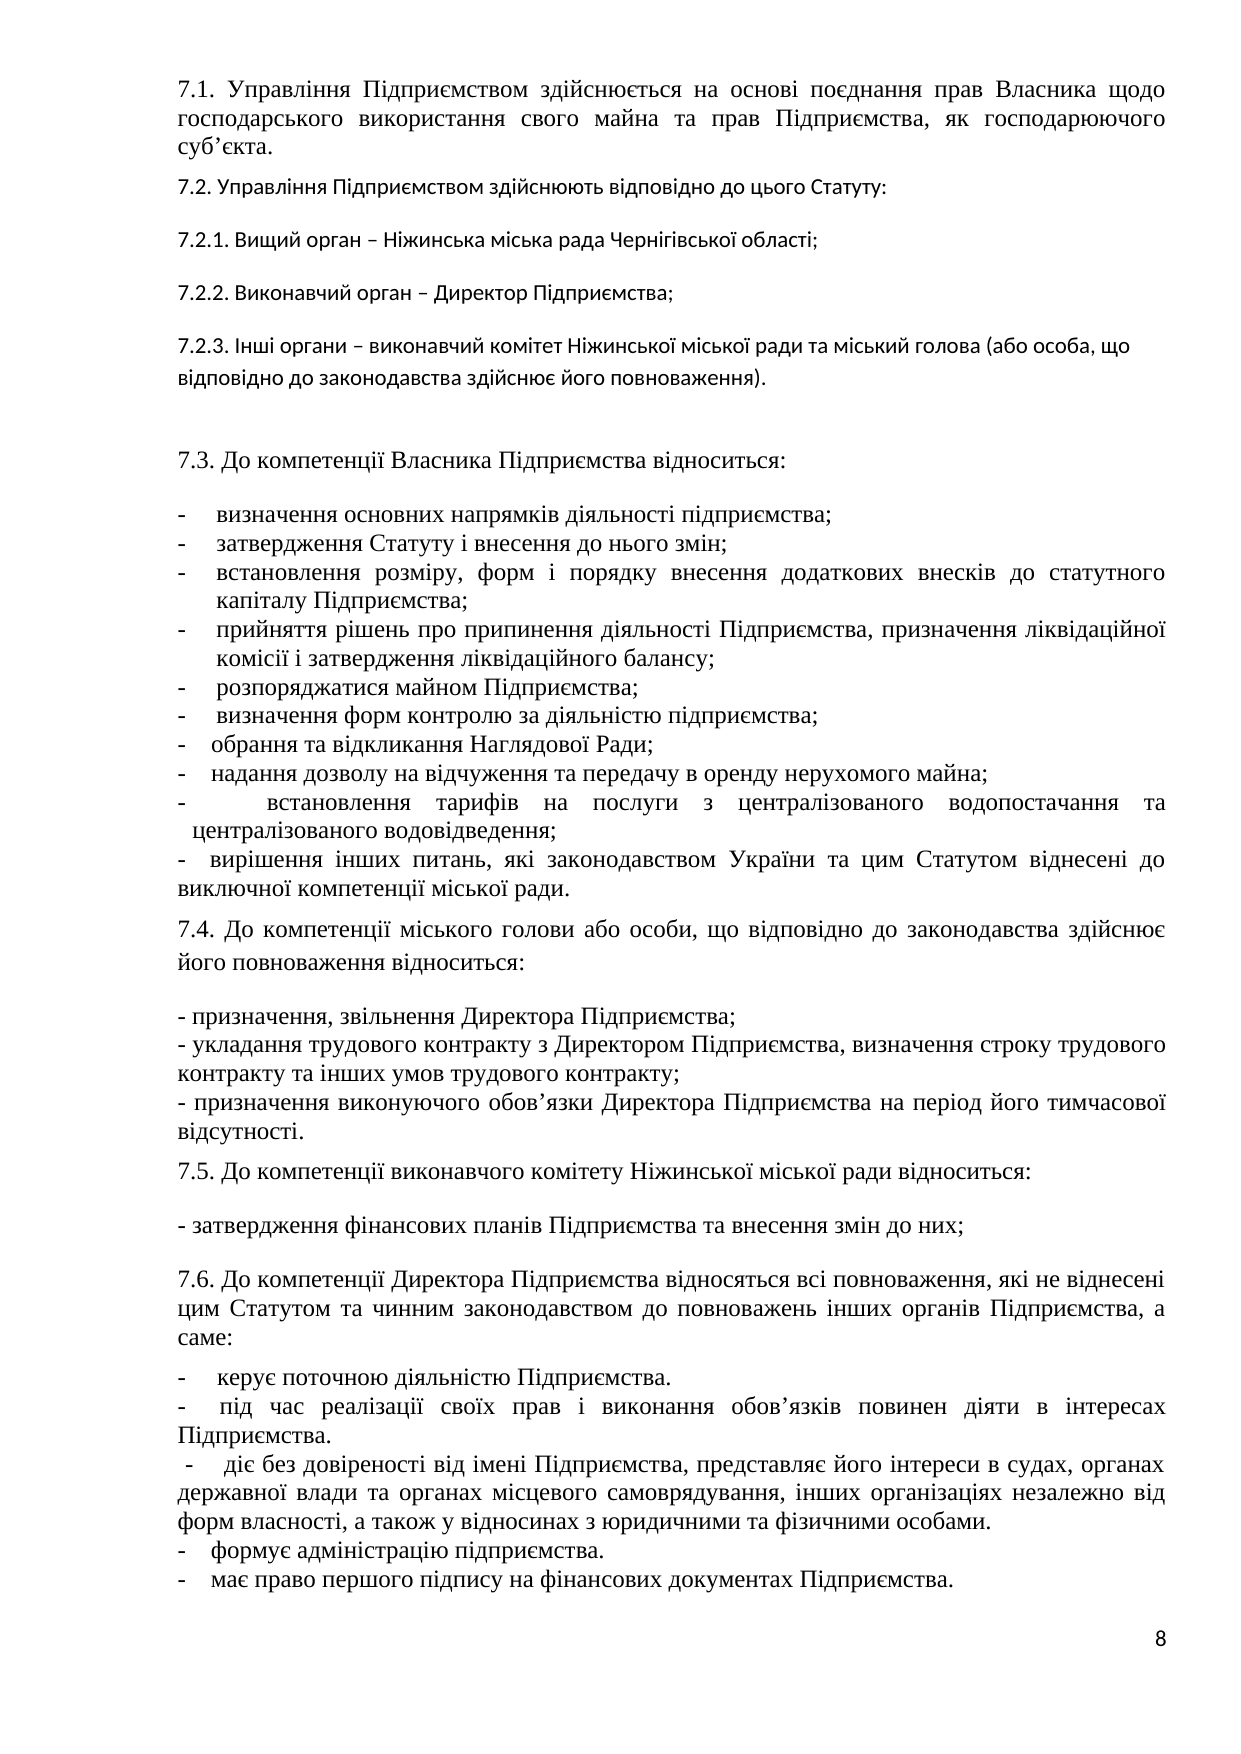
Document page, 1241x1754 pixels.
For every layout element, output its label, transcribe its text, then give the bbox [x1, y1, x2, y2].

list обрання та відкликання Наглядової Ради; [177, 729, 1167, 758]
text 7.5. До компетенції виконавчого комітету Ніжинської міської ради відноситься: [177, 1156, 1167, 1185]
text 7.4. До компетенції міського голови або особи, що відповідно до законодавства здійснює його повноваження відноситься: [177, 914, 1167, 976]
text - укладання трудового контракту з Директором Підприємства, визначення строку трудового контракту та інших умов трудового контракту; [177, 1029, 1167, 1087]
list розпоряджатися майном Підприємства; [177, 672, 1167, 701]
list затвердження Статуту і внесення до нього змін; [177, 528, 1167, 557]
text - призначення, звільнення Директора Підприємства; [177, 1001, 1167, 1029]
list визначення форм контролю за діяльністю підприємства; [177, 701, 1167, 729]
text 7.1. Управління Підприємством здійснюється на основі поєднання прав Власника щодо господарського використання свого майна та прав Підприємства, як господарюючого суб’єкта. [177, 74, 1167, 160]
text 7.3. До компетенції Власника Підприємства відноситься: [177, 446, 1167, 474]
text - під час реалізації своїх прав і виконання обов’язків повинен діяти в інтересах Підприємства. [177, 1391, 1167, 1449]
text - діє без довіреності від імені Підприємства, представляє його інтереси в судах, органах державної влади та органах місцевого самоврядування, інших організаціях незалежно від форм власності, а також у відносинах з юридичними та фізичними особами. [177, 1449, 1167, 1535]
list визначення основних напрямків діяльності підприємства; [177, 499, 1167, 528]
text - формує адміністрацію підприємства. [177, 1535, 1167, 1564]
text - призначення виконуючого обов’язки Директора Підприємства на період його тимчасової відсутності. [177, 1087, 1167, 1144]
text - затвердження фінансових планів Підприємства та внесення змін до них; [177, 1210, 1167, 1239]
list надання дозволу на відчуження та передачу в оренду нерухомого майна; [177, 758, 1167, 787]
list прийняття рішень про припинення діяльності Підприємства, призначення ліквідаційної комісії і затвердження ліквідаційного балансу; [177, 614, 1167, 672]
list встановлення тарифів на послуги з централізованого водопостачання та централізованого водовідведення; [177, 787, 1167, 844]
list встановлення розміру, форм і порядку внесення додаткових внесків до статутного капіталу Підприємства; [177, 557, 1167, 614]
text - має право першого підпису на фінансових документах Підприємства. [177, 1564, 1167, 1592]
text 7.6. До компетенції Директора Підприємства відносяться всі повноваження, які не віднесені цим Статутом та чинним законодавством до повноважень інших органів Підприємства, а саме: [177, 1264, 1167, 1350]
text - вирішення інших питань, які законодавством України та цим Статутом віднесені до виключної компетенції міської ради. [177, 844, 1167, 902]
text - керує поточною діяльністю Підприємства. [177, 1362, 1167, 1391]
